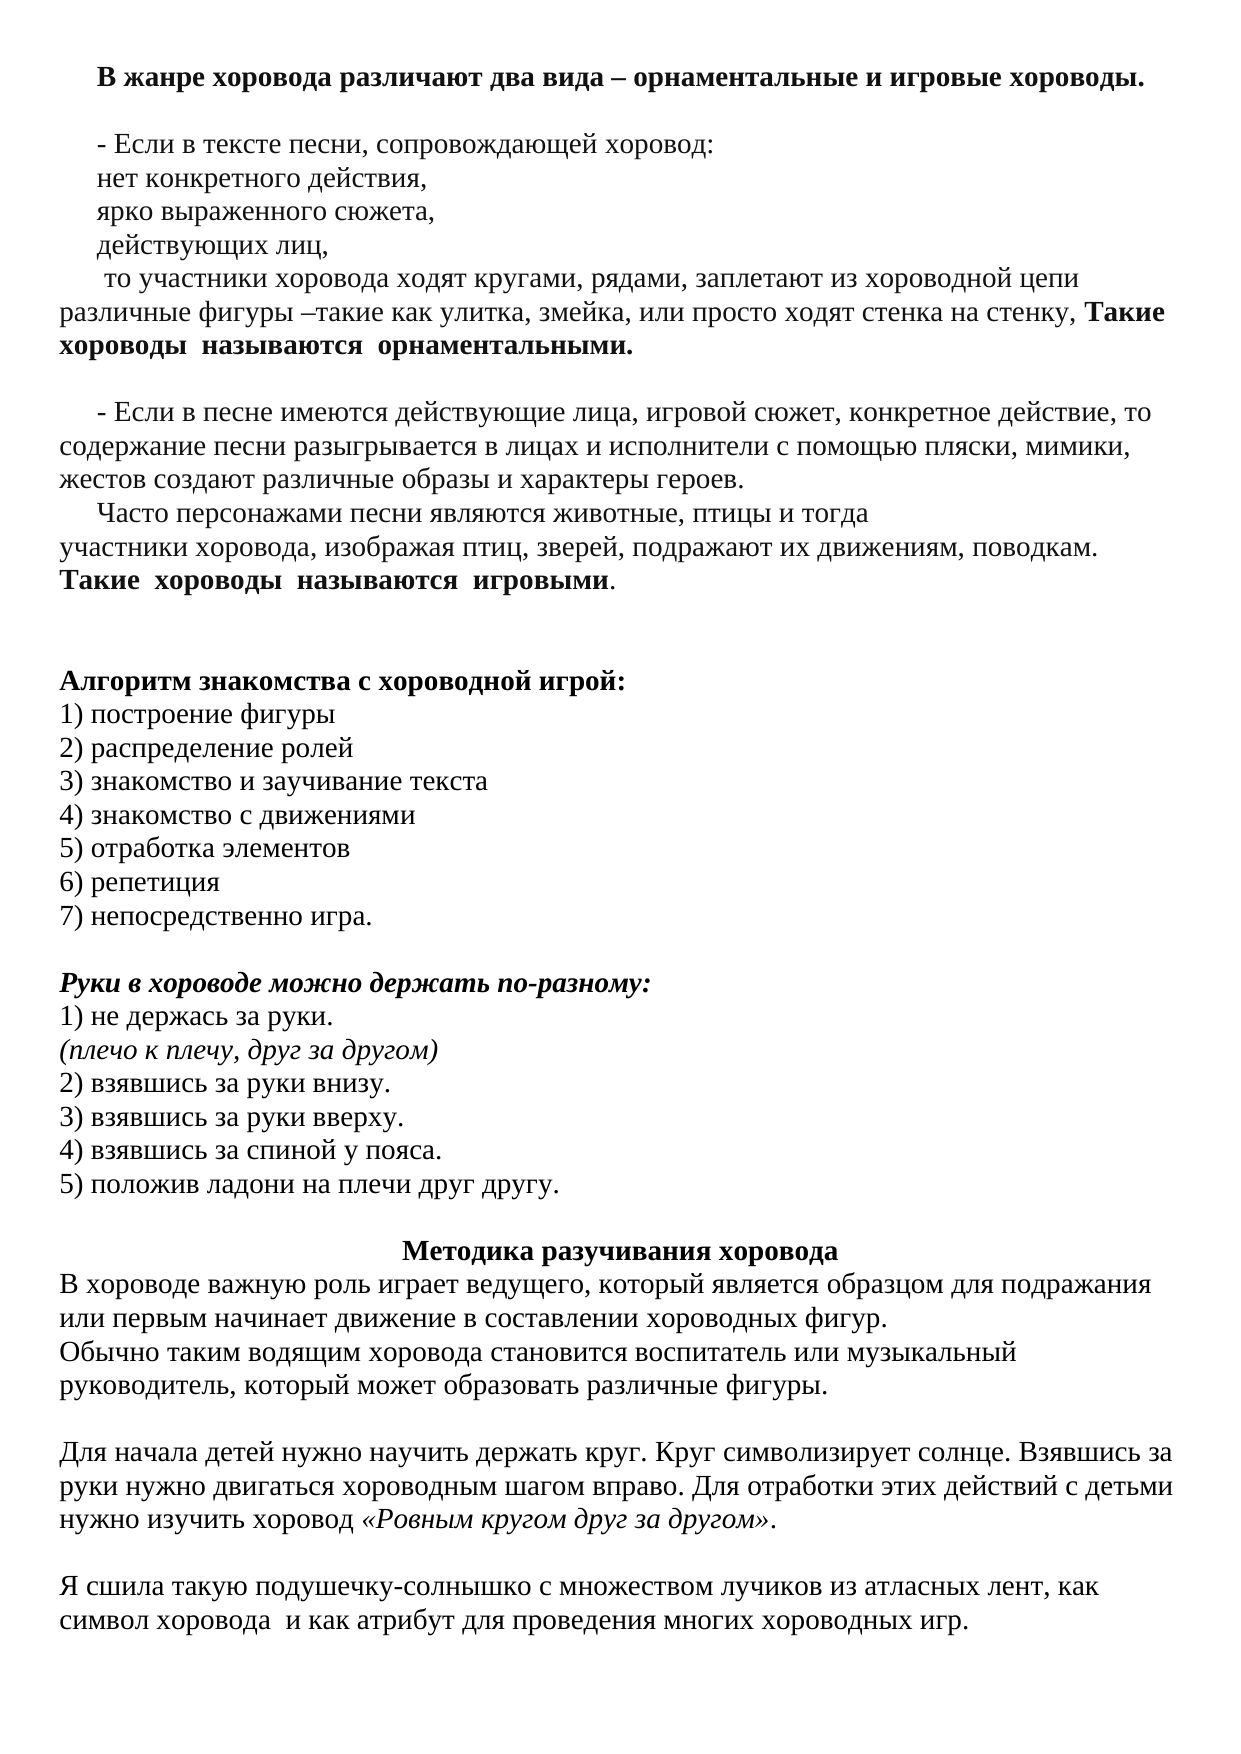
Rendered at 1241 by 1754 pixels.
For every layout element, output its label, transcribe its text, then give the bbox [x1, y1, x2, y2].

text действующих лиц, [59, 227, 1181, 260]
text Я сшила такую подушечку-солнышко с множеством лучиков из атласных лент, как символ хоровода и как атрибут для проведения многих хороводных игр. [59, 1568, 1181, 1636]
text 2) взявшись за руки внизу. [59, 1065, 1181, 1099]
text 7) непосредственно игра. [59, 898, 1181, 931]
text 2) распределение ролей [59, 730, 1181, 763]
text 4) знакомство с движениями [59, 797, 1181, 831]
text 6) репетиция [59, 864, 1181, 898]
text 1) не держась за руки. [59, 998, 1181, 1032]
text (плечо к плечу, друг за другом) [59, 1032, 1181, 1065]
text 5) положив ладони на плечи друг другу. [59, 1166, 1181, 1199]
text Часто персонажами песни являются животные, птицы и тогда участники хоровода, изображая птиц, зверей, подражают их движениям, поводкам. Такие хороводы называются игровыми. [59, 495, 1181, 596]
text ярко выраженного сюжета, [59, 193, 1181, 227]
text В жанре хоровода различают два вида – орнаментальные и игровые хороводы. [97, 59, 1181, 93]
text 3) знакомство и заучивание текста [59, 763, 1181, 797]
text Для начала детей нужно научить держать круг. Круг символизирует солнце. Взявшись за руки нужно двигаться хороводным шагом вправо. Для отработки этих действий с детьми нужно изучить хоровод «Ровным кругом друг за другом». [59, 1434, 1181, 1535]
text - Если в тексте песни, сопровождающей хоровод: [59, 126, 1181, 160]
text Алгоритм знакомства с хороводной игрой: [59, 663, 1181, 696]
text 3) взявшись за руки вверху. [59, 1099, 1181, 1132]
text 5) отработка элементов [59, 831, 1181, 864]
text Методика разучивания хоровода [59, 1233, 1181, 1267]
text В хороводе важную роль играет ведущего, который является образцом для подражания или первым начинает движение в составлении хороводных фигур. [59, 1267, 1181, 1334]
text Руки в хороводе можно держать по-разному: [59, 965, 1181, 998]
text 1) построение фигуры [59, 696, 1181, 730]
text то участники хоровода ходят кругами, рядами, заплетают из хороводной цепи различные фигуры –такие как улитка, змейка, или просто ходят стенка на стенку, Такие хороводы называются орнаментальными. [59, 260, 1181, 361]
text - Если в песне имеются действующие лица, игровой сюжет, конкретное действие, то содержание песни разыгрывается в лицах и исполнители с помощью пляски, мимики, жестов создают различные образы и характеры героев. [59, 394, 1181, 495]
text Обычно таким водящим хоровода становится воспитатель или музыкальный руководитель, который может образовать различные фигуры. [59, 1334, 1181, 1401]
text нет конкретного действия, [59, 160, 1181, 193]
text 4) взявшись за спиной у пояса. [59, 1132, 1181, 1166]
